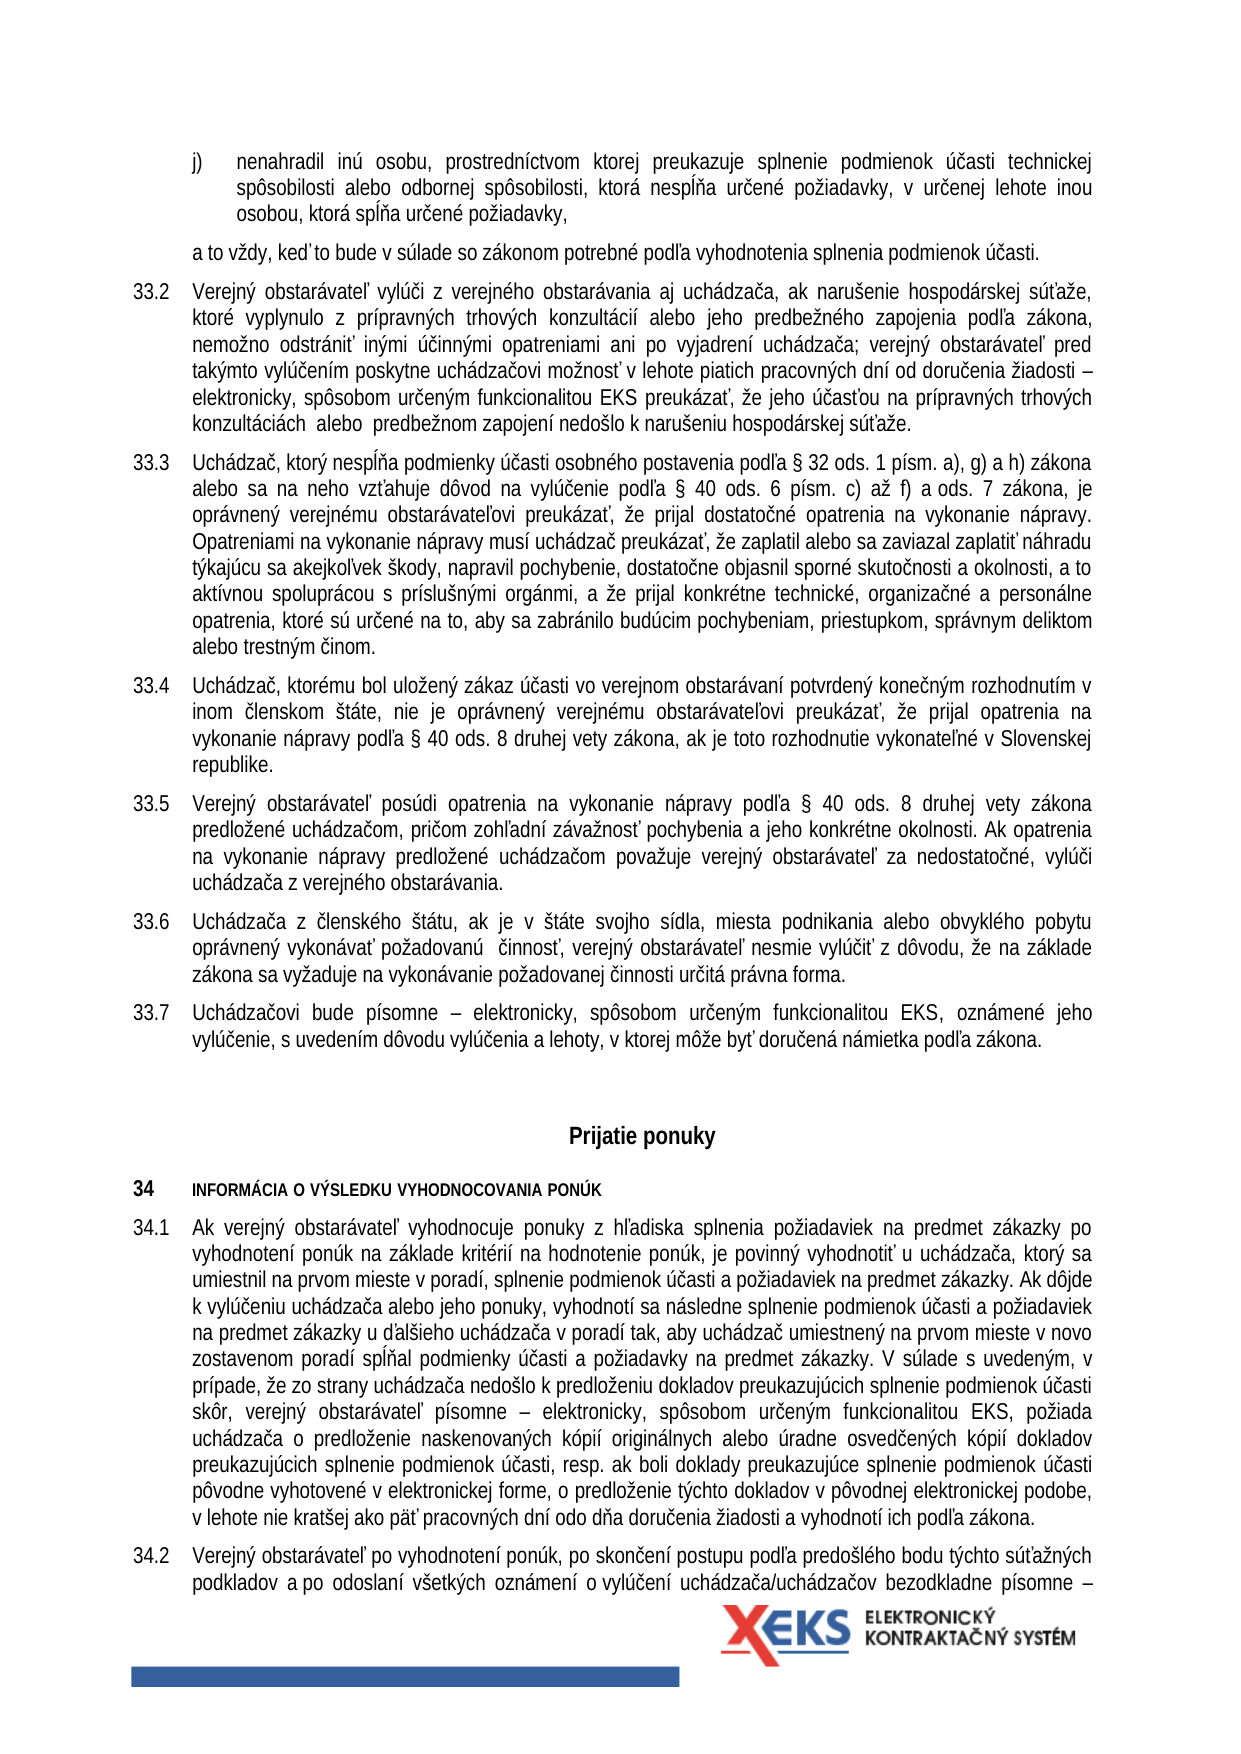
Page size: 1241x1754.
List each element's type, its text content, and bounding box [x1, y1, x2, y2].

list informácia o výsledku vyhodnocovania ponúk [133, 1175, 1093, 1201]
list nenahradil inú osobu, prostredníctvom ktorej preukazuje splnenie podmienok účasti technickej spôsobilosti alebo odbornej spôsobilosti, ktorá nespĺňa určené požiadavky, v určenej lehote inou osobou, ktorá spĺňa určené požiadavky, [192, 148, 1093, 227]
list Uchádzačovi bude písomne – elektronicky, spôsobom určeným funkcionalitou EKS, oznámené jeho vylúčenie, s uvedením dôvodu vylúčenia a lehoty, v ktorej môže byť doručená námietka podľa zákona. [133, 999, 1093, 1052]
picture [131, 1605, 1076, 1687]
list Verejný obstarávateľ posúdi opatrenia na vykonanie nápravy podľa § 40 ods. 8 druhej vety zákona predložené uchádzačom, pričom zohľadní závažnosť pochybenia a jeho konkrétne okolnosti. Ak opatrenia na vykonanie nápravy predložené uchádzačom považuje verejný obstarávateľ za nedostatočné, vylúči uchádzača z verejného obstarávania. [133, 790, 1093, 895]
list Uchádzač, ktorému bol uložený zákaz účasti vo verejnom obstarávaní potvrdený konečným rozhodnutím v inom členskom štáte, nie je oprávnený verejnému obstarávateľovi preukázať, že prijal opatrenia na vykonanie nápravy podľa § 40 ods. 8 druhej vety zákona, ak je toto rozhodnutie vykonateľné v Slovenskej republike. [133, 672, 1093, 777]
list Ak verejný obstarávateľ vyhodnocuje ponuky z hľadiska splnenia požiadaviek na predmet zákazky po vyhodnotení ponúk na základe kritérií na hodnotenie ponúk, je povinný vyhodnotiť u uchádzača, ktorý sa umiestnil na prvom mieste v poradí, splnenie podmienok účasti a požiadaviek na predmet zákazky. Ak dôjde k vylúčeniu uchádzača alebo jeho ponuky, vyhodnotí sa následne splnenie podmienok účasti a požiadaviek na predmet zákazky u ďalšieho uchádzača v poradí tak, aby uchádzač umiestnený na prvom mieste v novo zostavenom poradí spĺňal podmienky účasti a požiadavky na predmet zákazky. V súlade s uvedeným, v prípade, že zo strany uchádzača nedošlo k predloženiu dokladov preukazujúcich splnenie podmienok účasti skôr, verejný obstarávateľ písomne – elektronicky, spôsobom určeným funkcionalitou EKS, požiada uchádzača o predloženie naskenovaných kópií originálnych alebo úradne osvedčených kópií dokladov preukazujúcich splnenie podmienok účasti, resp. ak boli doklady preukazujúce splnenie podmienok účasti pôvodne vyhotovené v elektronickej forme, o predloženie týchto dokladov v pôvodnej elektronickej podobe, v lehote nie kratšej ako päť pracovných dní odo dňa doručenia žiadosti a vyhodnotí ich podľa zákona. [133, 1214, 1093, 1530]
list Uchádzač, ktorý nespĺňa podmienky účasti osobného postavenia podľa § 32 ods. 1 písm. a), g) a h) zákona alebo sa na neho vzťahuje dôvod na vylúčenie podľa § 40 ods. 6 písm. c) až f) a ods. 7 zákona, je oprávnený verejnému obstarávateľovi preukázať, že prijal dostatočné opatrenia na vykonanie nápravy. Opatreniami na vykonanie nápravy musí uchádzač preukázať, že zaplatil alebo sa zaviazal zaplatiť náhradu týkajúcu sa akejkoľvek škody, napravil pochybenie, dostatočne objasnil sporné skutočnosti a okolnosti, a to aktívnou spoluprácou s príslušnými orgánmi, a že prijal konkrétne technické, organizačné a personálne opatrenia, ktoré sú určené na to, aby sa zabránilo budúcim pochybeniam, priestupkom, správnym deliktom alebo trestným činom. [133, 449, 1093, 659]
text a to vždy, keď to bude v súlade so zákonom potrebné podľa vyhodnotenia splnenia podmienok účasti. [192, 239, 1093, 266]
list Verejný obstarávateľ vylúči z verejného obstarávania aj uchádzača, ak narušenie hospodárskej súťaže, ktoré vyplynulo z prípravných trhových konzultácií alebo jeho predbežného zapojenia podľa zákona, nemožno odstrániť inými účinnými opatreniami ani po vyjadrení uchádzača; verejný obstarávateľ pred takýmto vylúčením poskytne uchádzačovi možnosť v lehote piatich pracovných dní od doručenia žiadosti – elektronicky, spôsobom určeným funkcionalitou EKS preukázať, že jeho účasťou na prípravných trhových konzultáciách alebo predbežnom zapojení nedošlo k narušeniu hospodárskej súťaže. [133, 278, 1093, 436]
list Uchádzača z členského štátu, ak je v štáte svojho sídla, miesta podnikania alebo obvyklého pobytu oprávnený vykonávať požadovanú činnosť, verejný obstarávateľ nesmie vylúčiť z dôvodu, že na základe zákona sa vyžaduje na vykonávanie požadovanej činnosti určitá právna forma. [133, 908, 1093, 987]
text Prijatie ponuky [192, 1121, 1093, 1150]
